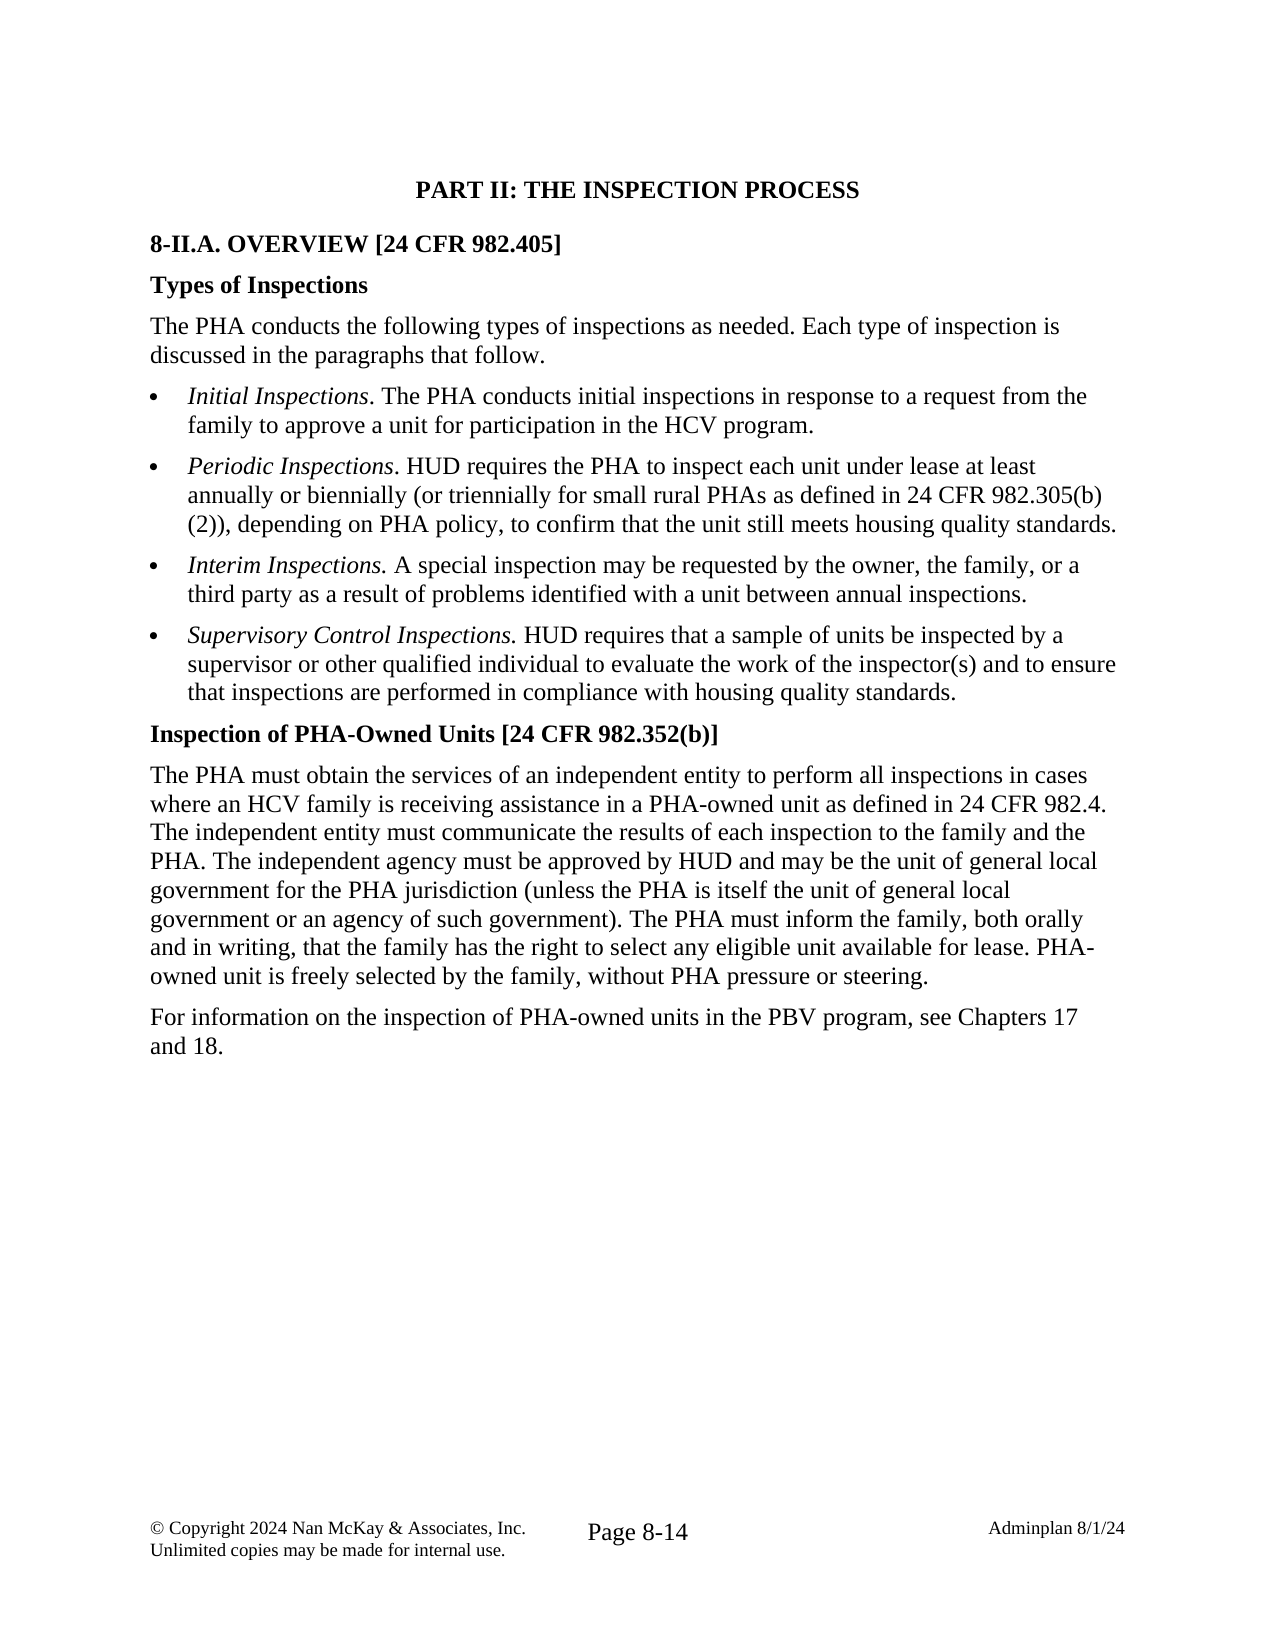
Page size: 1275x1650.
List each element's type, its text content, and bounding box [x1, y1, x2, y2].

text 8-II.A. OVERVIEW [24 CFR 982.405] [150, 229, 1125, 257]
text For information on the inspection of PHA-owned units in the PBV program, see Chapters 17 and 18. [150, 1002, 1125, 1060]
text Types of Inspections [150, 270, 1125, 299]
text PART II: THE INSPECTION PROCESS [150, 175, 1125, 204]
text Inspection of PHA-Owned Units [24 CFR 982.352(b)] [150, 719, 1125, 747]
list Supervisory Control Inspections. HUD requires that a sample of units be inspected by a supervisor or other qualified individual to evaluate the work of the inspector(s) and to ensure that inspections are performed in compliance with housing quality standards. [150, 620, 1125, 706]
text The PHA must obtain the services of an independent entity to perform all inspections in cases where an HCV family is receiving assistance in a PHA-owned unit as defined in 24 CFR 982.4. The independent entity must communicate the results of each inspection to the family and the PHA. The independent agency must be approved by HUD and may be the unit of general local government for the PHA jurisdiction (unless the PHA is itself the unit of general local government or an agency of such government). The PHA must inform the family, both orally and in writing, that the family has the right to select any eligible unit available for lease. PHA-owned unit is freely selected by the family, without PHA pressure or steering. [150, 760, 1125, 990]
list Periodic Inspections. HUD requires the PHA to inspect each unit under lease at least annually or biennially (or triennially for small rural PHAs as defined in 24 CFR 982.305(b)(2)), depending on PHA policy, to confirm that the unit still meets housing quality standards. [150, 451, 1125, 537]
list Initial Inspections. The PHA conducts initial inspections in response to a request from the family to approve a unit for participation in the HCV program. [150, 381, 1125, 439]
text The PHA conducts the following types of inspections as needed. Each type of inspection is discussed in the paragraphs that follow. [150, 311, 1125, 369]
list Interim Inspections. A special inspection may be requested by the owner, the family, or a third party as a result of problems identified with a unit between annual inspections. [150, 550, 1125, 607]
